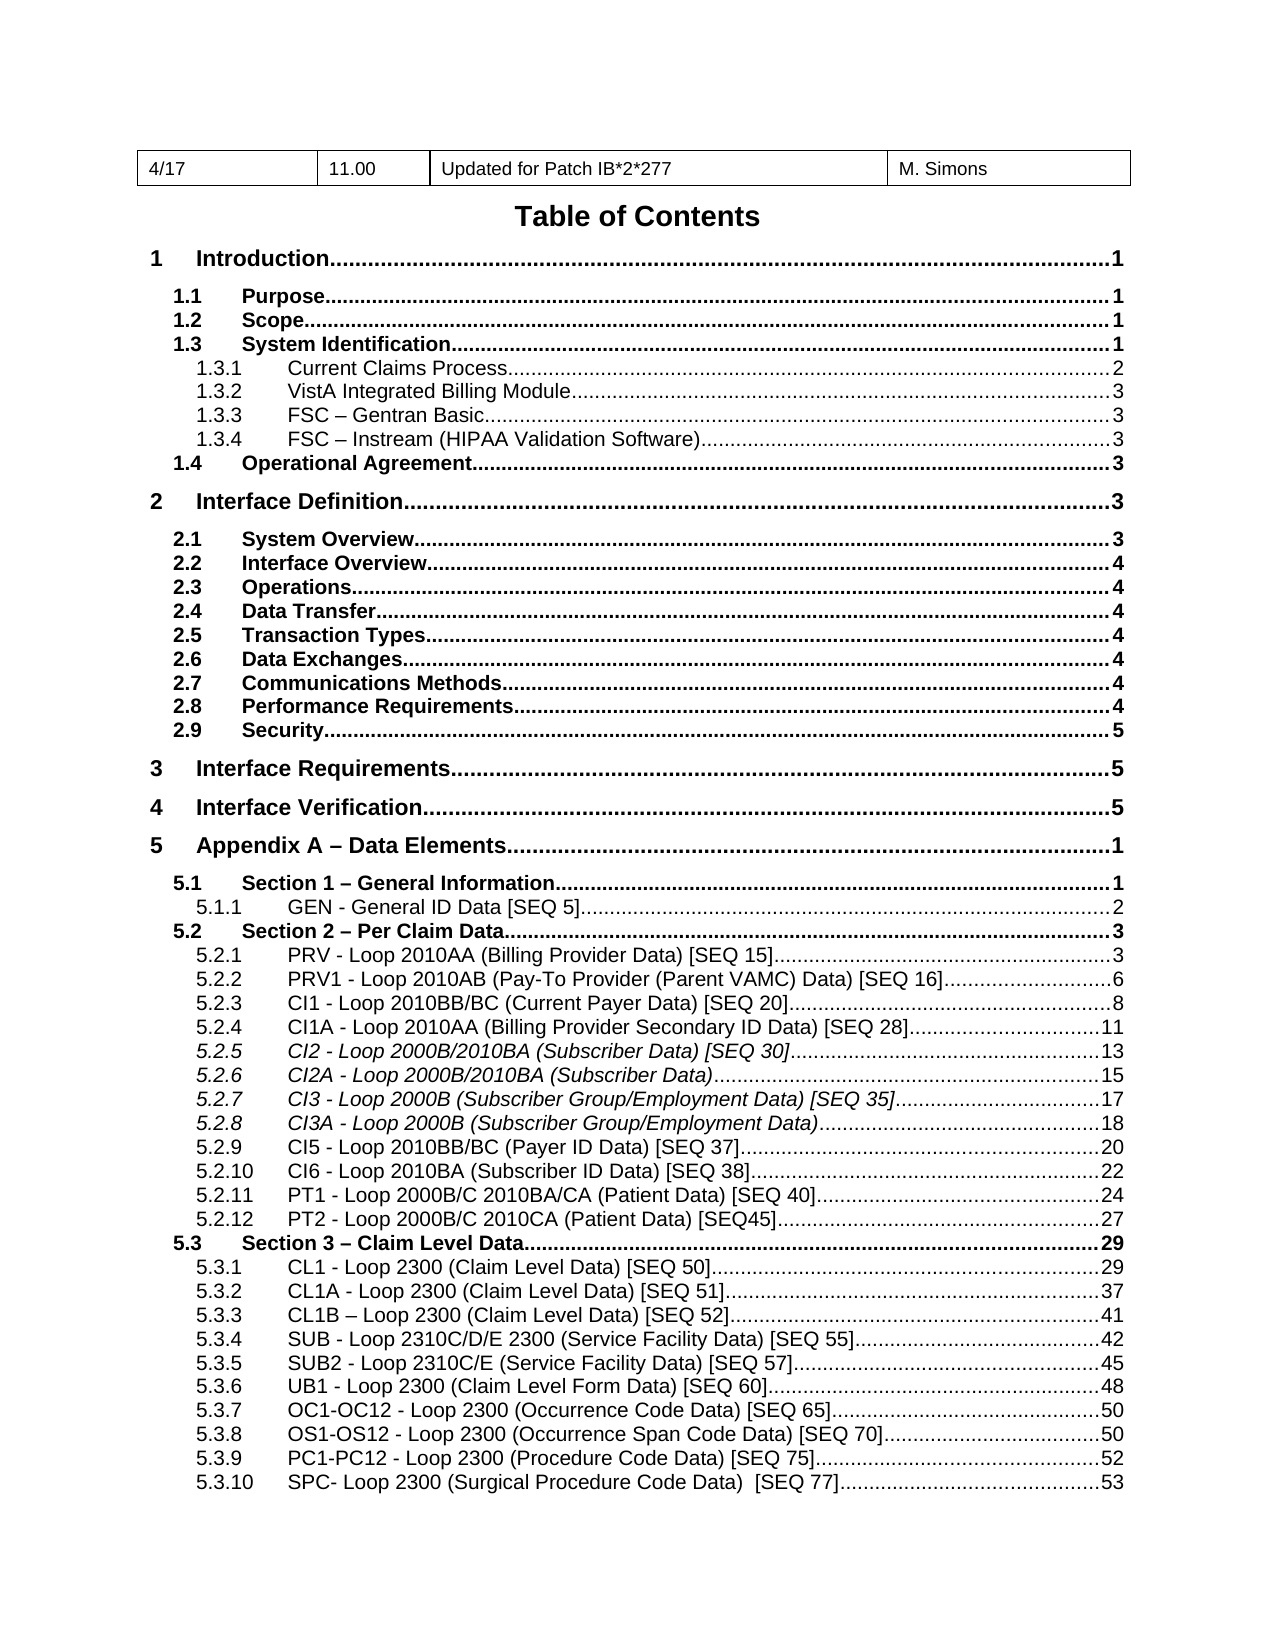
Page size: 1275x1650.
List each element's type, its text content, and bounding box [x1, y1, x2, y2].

text 5.3.5 SUB2 - Loop 2310C/E (Service Facility Data) [SEQ 57] 45 [196, 1350, 1125, 1374]
text 5.2.2 PRV1 - Loop 2010AB (Pay-To Provider (Parent VAMC) Data) [SEQ 16] 6 [196, 967, 1125, 991]
text 5.1.1 GEN - General ID Data [SEQ 5] 2 [196, 895, 1125, 919]
text 1.3.3 FSC – Gentran Basic 3 [196, 403, 1125, 427]
text 2.2 Interface Overview 4 [173, 551, 1125, 574]
text 4 Interface Verification 5 [150, 793, 1125, 820]
text 5.3 Section 3 – Claim Level Data 29 [173, 1231, 1125, 1254]
text 2 Interface Definition 3 [150, 488, 1125, 514]
text 5.1 Section 1 – General Information 1 [173, 871, 1125, 895]
table_cell 4/17 [138, 151, 317, 185]
table_cell Updated for Patch IB*2*277 [431, 151, 887, 185]
text 5.2.9 CI5 - Loop 2010BB/BC (Payer ID Data) [SEQ 37] 20 [196, 1135, 1125, 1159]
text 1.2 Scope 1 [173, 307, 1125, 331]
text 2.4 Data Transfer 4 [173, 598, 1125, 622]
text 5.3.3 CL1B – Loop 2300 (Claim Level Data) [SEQ 52] 41 [196, 1302, 1125, 1326]
text 5.3.1 CL1 - Loop 2300 (Claim Level Data) [SEQ 50] 29 [196, 1254, 1125, 1278]
table_cell M. Simons [888, 151, 1130, 185]
text 2.8 Performance Requirements 4 [173, 694, 1125, 718]
text 5.2.3 CI1 - Loop 2010BB/BC (Current Payer Data) [SEQ 20] 8 [196, 991, 1125, 1015]
table_cell 11.00 [318, 151, 429, 185]
text 5.2.1 PRV - Loop 2010AA (Billing Provider Data) [SEQ 15] 3 [196, 943, 1125, 967]
text 2.3 Operations 4 [173, 574, 1125, 598]
text 2.6 Data Exchanges 4 [173, 646, 1125, 670]
title Table of Contents [150, 199, 1125, 232]
text 1.4 Operational Agreement 3 [173, 451, 1125, 475]
text 5.3.4 SUB - Loop 2310C/D/E 2300 (Service Facility Data) [SEQ 55] 42 [196, 1326, 1125, 1350]
text 2.5 Transaction Types 4 [173, 622, 1125, 646]
text 1.3.4 FSC – Instream (HIPAA Validation Software) 3 [196, 427, 1125, 451]
text 5.2.4 CI1A - Loop 2010AA (Billing Provider Secondary ID Data) [SEQ 28] 11 [196, 1015, 1125, 1039]
text 5.2.8 CI3A - Loop 2000B (Subscriber Group/Employment Data) 18 [196, 1111, 1125, 1135]
text 2.9 Security 5 [173, 718, 1125, 742]
text 5.2.6 CI2A - Loop 2000B/2010BA (Subscriber Data) 15 [196, 1063, 1125, 1087]
text 5.3.9 PC1-PC12 - Loop 2300 (Procedure Code Data) [SEQ 75] 52 [196, 1446, 1125, 1470]
text 5.2.5 CI2 - Loop 2000B/2010BA (Subscriber Data) [SEQ 30] 13 [196, 1039, 1125, 1063]
text 1.3.2 VistA Integrated Billing Module 3 [196, 379, 1125, 403]
text 5.2 Section 2 – Per Claim Data 3 [173, 919, 1125, 943]
text 5.2.10 CI6 - Loop 2010BA (Subscriber ID Data) [SEQ 38] 22 [196, 1159, 1125, 1183]
text 5.3.7 OC1-OC12 - Loop 2300 (Occurrence Code Data) [SEQ 65] 50 [196, 1398, 1125, 1422]
text 1 Introduction 1 [150, 245, 1125, 271]
text 5.3.2 CL1A - Loop 2300 (Claim Level Data) [SEQ 51] 37 [196, 1278, 1125, 1302]
text 3 Interface Requirements 5 [150, 755, 1125, 781]
text 5 Appendix A – Data Elements 1 [150, 832, 1125, 859]
text 2.1 System Overview 3 [173, 527, 1125, 551]
text 5.2.7 CI3 - Loop 2000B (Subscriber Group/Employment Data) [SEQ 35] 17 [196, 1087, 1125, 1111]
text 5.3.8 OS1-OS12 - Loop 2300 (Occurrence Span Code Data) [SEQ 70] 50 [196, 1422, 1125, 1446]
text 5.3.10 SPC- Loop 2300 (Surgical Procedure Code Data) [SEQ 77] 53 [196, 1470, 1125, 1494]
text 1.3 System Identification 1 [173, 331, 1125, 355]
text 2.7 Communications Methods 4 [173, 670, 1125, 694]
text 5.2.11 PT1 - Loop 2000B/C 2010BA/CA (Patient Data) [SEQ 40] 24 [196, 1183, 1125, 1207]
text 5.2.12 PT2 - Loop 2000B/C 2010CA (Patient Data) [SEQ45] 27 [196, 1207, 1125, 1231]
text 1.3.1 Current Claims Process 2 [196, 355, 1125, 379]
text 1.1 Purpose 1 [173, 283, 1125, 307]
text 5.3.6 UB1 - Loop 2300 (Claim Level Form Data) [SEQ 60] 48 [196, 1374, 1125, 1398]
